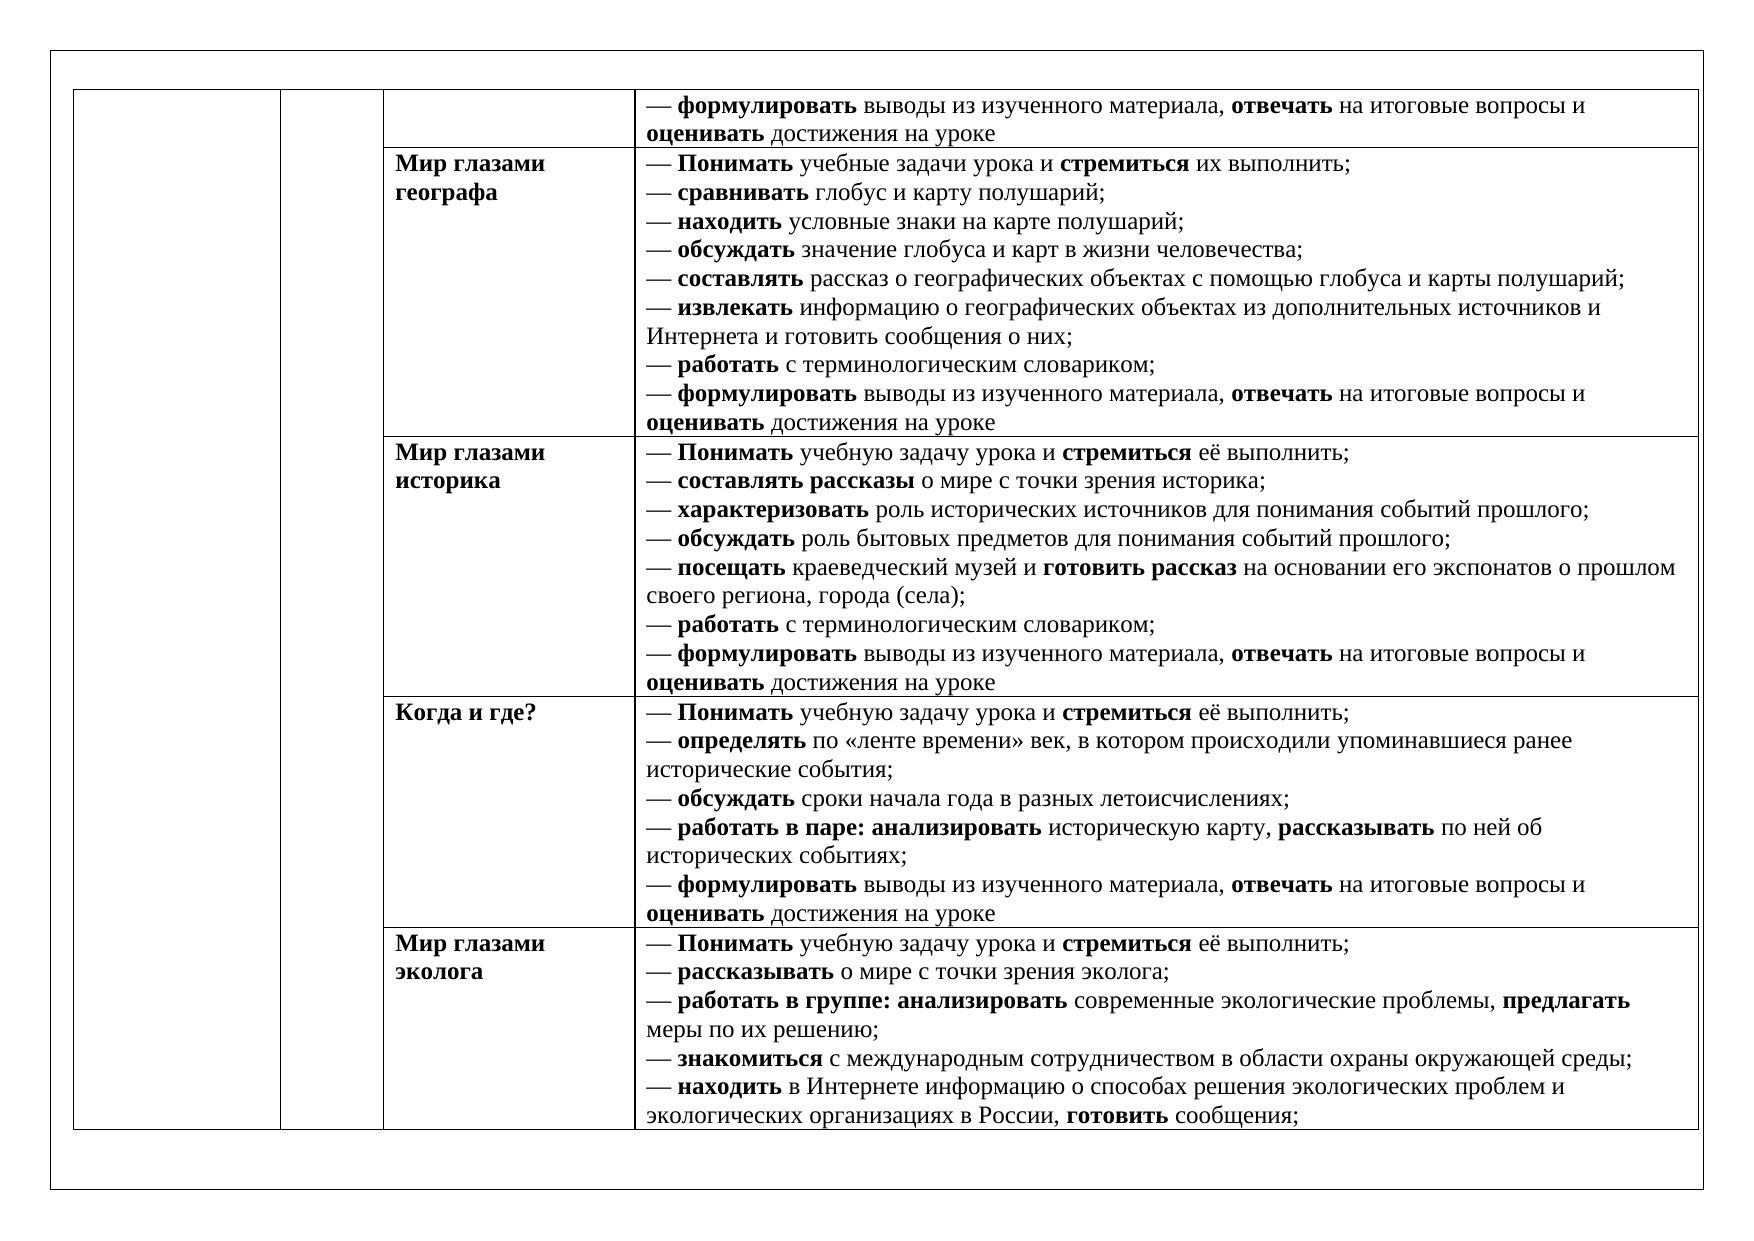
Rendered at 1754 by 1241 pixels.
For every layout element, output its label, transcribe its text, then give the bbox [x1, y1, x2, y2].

table_cell Мир глазами историка [384, 437, 634, 696]
table_cell — Понимать учебные задачи урока и стремиться их выполнить; — сравнивать глобус и карту полушарий; — находить условные знаки на карте полушарий; — обсуждать значение глобуса и карт в жизни человечества; — составлять рассказ о географических объектах с помощью глобуса и карты полушарий; — извлекать информацию о географических объектах из дополнительных источников и Интернета и готовить сообщения о них; — работать с терминологическим словариком; — формулировать выводы из изученного материала, отвечать на итоговые вопросы и оценивать достижения на уроке [636, 148, 1698, 436]
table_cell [636, 90, 1698, 147]
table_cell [636, 928, 1698, 1129]
table_cell Когда и где? [384, 697, 634, 927]
table_cell — Понимать учебную задачу урока и стремиться её выполнить; — составлять рассказы о мире с точки зрения историка; — характеризовать роль исторических источников для понимания событий прошлого; — обсуждать роль бытовых предметов для понимания событий прошлого; — посещать краеведческий музей и готовить рассказ на основании его экспонатов о прошлом своего региона, города (села); — работать с терминологическим словариком; — формулировать выводы из изученного материала, отвечать на итоговые вопросы и оценивать достижения на уроке [636, 437, 1698, 696]
table_cell Мир глазами эколога [384, 928, 634, 1129]
table_cell — Понимать учебную задачу урока и стремиться её выполнить; — определять по «ленте времени» век, в котором происходили упоминавшиеся ранее исторические события; — обсуждать сроки начала года в разных летоисчислениях; — работать в паре: анализировать историческую карту, рассказывать по ней об исторических событиях; — формулировать выводы из изученного материала, отвечать на итоговые вопросы и оценивать достижения на уроке [636, 697, 1698, 927]
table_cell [384, 90, 634, 147]
table_cell Мир глазами географа [384, 148, 634, 436]
